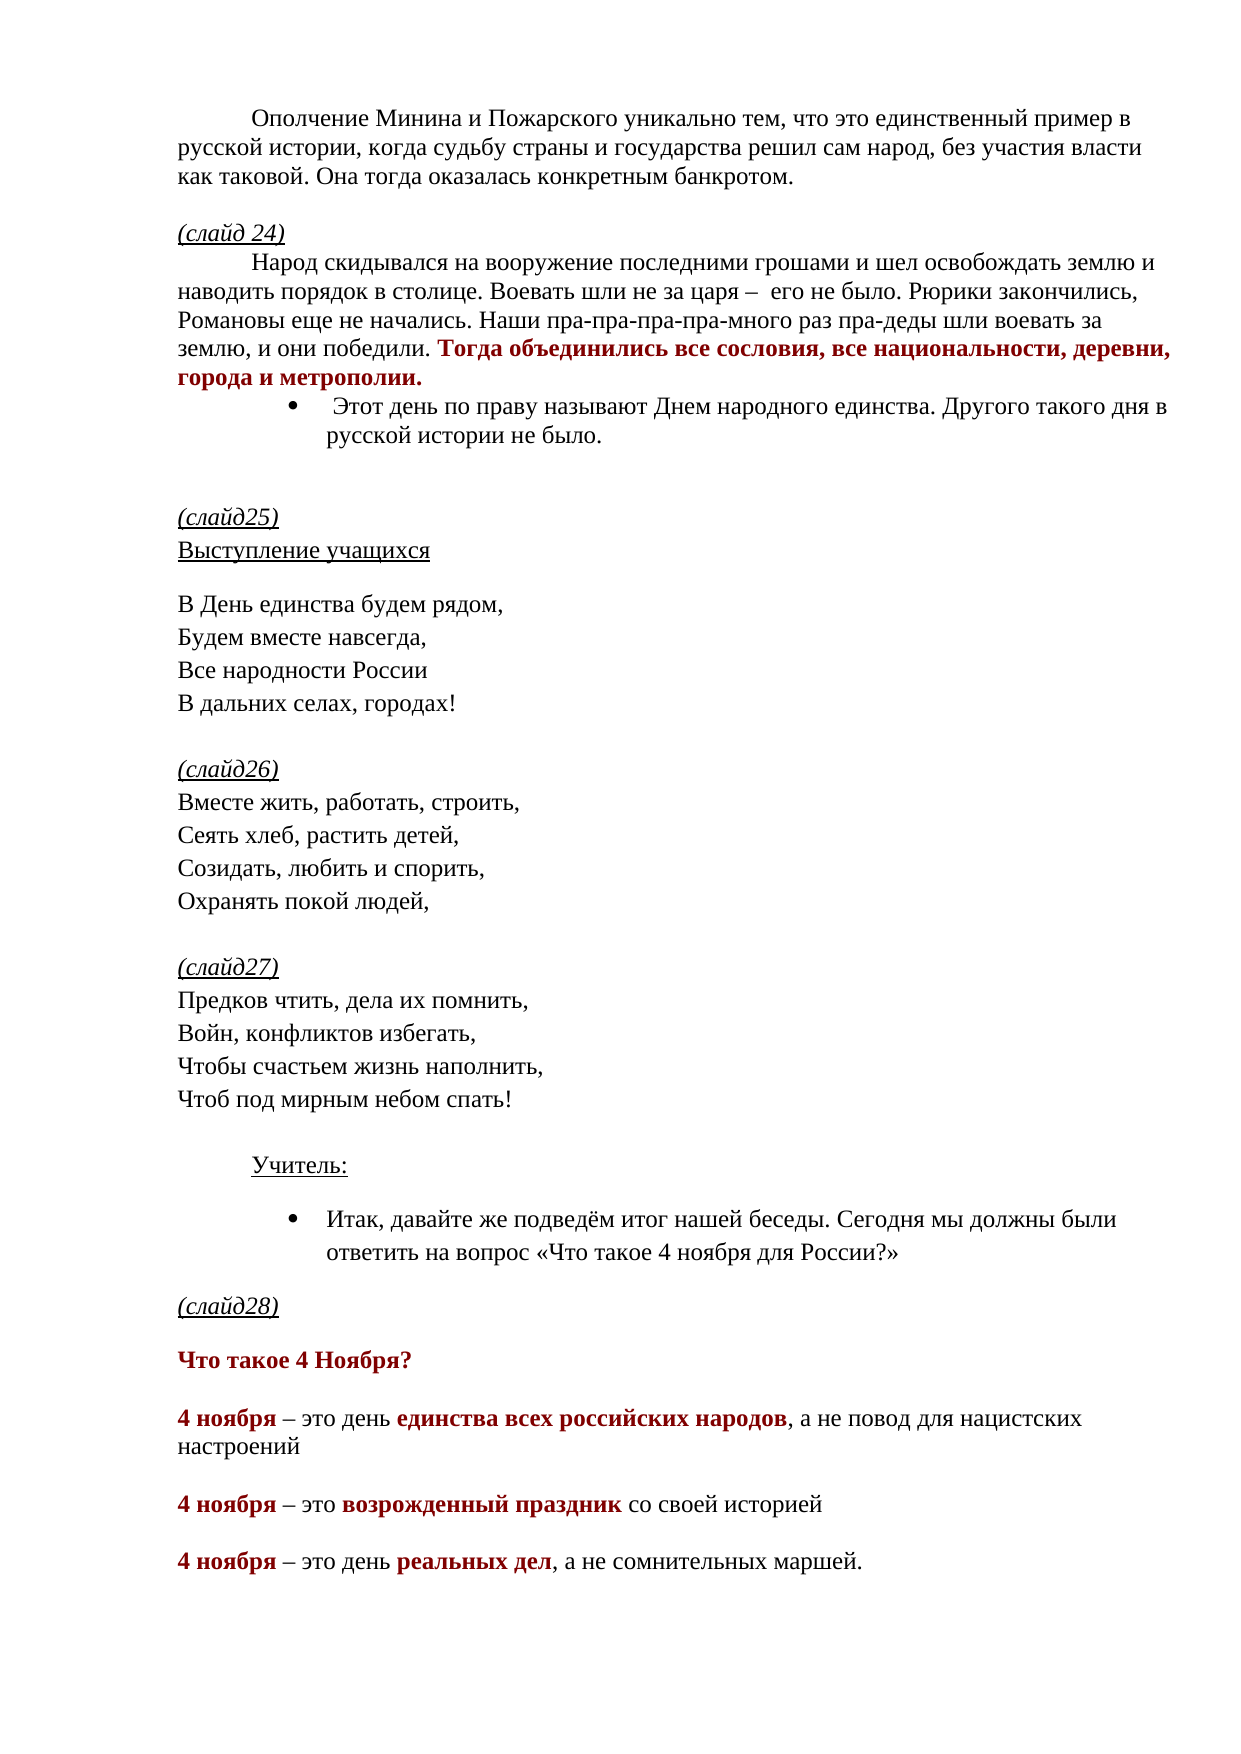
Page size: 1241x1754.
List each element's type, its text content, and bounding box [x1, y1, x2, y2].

text Выступление учащихся [177, 535, 1181, 564]
text Ополчение Минина и Пожарского уникально тем, что это единственный пример в русской истории, когда судьбу страны и государства решил сам народ, без участия власти как таковой. Она тогда оказалась конкретным банкротом. [177, 103, 1181, 190]
text Учитель: [251, 1151, 1181, 1179]
text 4 ноября – это день единства всех российских народов, а не повод для нацистских настроений 4 ноября – это возрожденный праздник со своей историей [177, 1403, 1181, 1518]
text Народ скидывался на вооружение последними грошами и шел освобождать землю и наводить порядок в столице. Воевать шли не за царя – его не было. Рюрики закончились, Романовы еще не начались. Наши пра-пра-пра-пра-много раз пра-деды шли воевать за землю, и они победили. Тогда объединились все сословия, все национальности, деревни, города и метрополии. [177, 247, 1181, 391]
list Итак, давайте же подведём итог нашей беседы. Сегодня мы должны были ответить на вопрос «Что такое 4 ноября для России?» [288, 1204, 1181, 1266]
text Что такое 4 Ноября? [177, 1345, 1181, 1374]
text (слайд27) Предков чтить, дела их помнить, Войн, конфликтов избегать, Чтобы счастьем жизнь наполнить, Чтоб под мирным небом спать! [177, 919, 1181, 1113]
text (слайд26) Вместе жить, работать, строить, Сеять хлеб, растить детей, Созидать, любить и спорить, Охранять покой людей, [177, 721, 1181, 915]
text (слайд25) [177, 502, 1181, 531]
text (слайд 24) [177, 190, 1181, 247]
text 4 ноября – это день реальных дел, а не сомнительных маршей. [177, 1518, 1181, 1575]
list Этот день по праву называют Днем народного единства. Другого такого дня в русской истории не было. [288, 391, 1181, 448]
text В День единства будем рядом, Будем вместе навсегда, Все народности России В дальних селах, городах! [177, 589, 1181, 717]
text (слайд28) [177, 1291, 1181, 1320]
